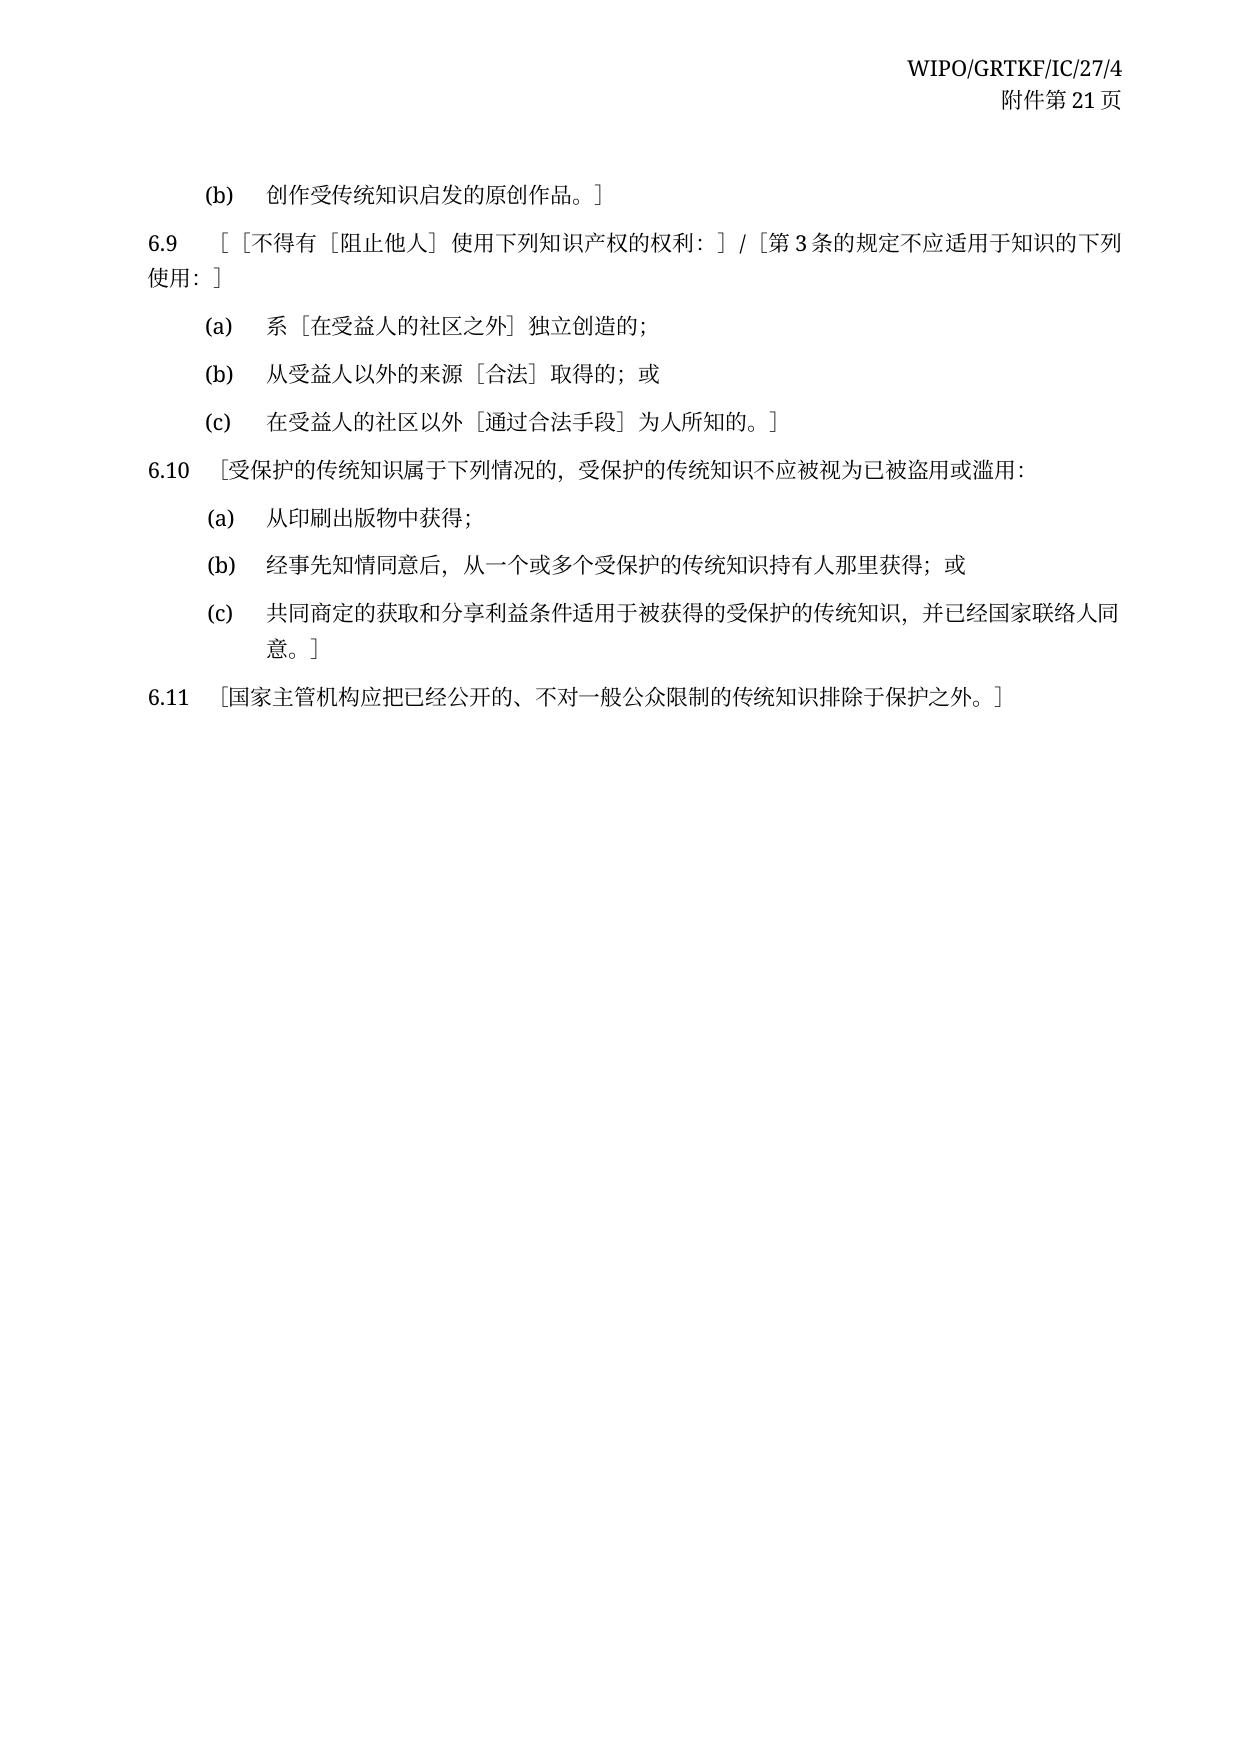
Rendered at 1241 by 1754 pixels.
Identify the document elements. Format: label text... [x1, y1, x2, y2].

text (c) 在受益人的社区以外［通过合法手段］为人所知的。］ [205, 401, 1122, 437]
list 从印刷出版物中获得； [207, 497, 1122, 532]
text (a) 系［在受益人的社区之外］独立创造的； [205, 305, 1122, 341]
text (b) 创作受传统知识启发的原创作品。］ [205, 174, 1122, 209]
text 6.10 ［受保护的传统知识属于下列情况的，受保护的传统知识不应被视为已被盗用或滥用： [148, 449, 1122, 484]
text 6.9 ［［不得有［阻止他人］使用下列知识产权的权利：］/［第3条的规定不应适用于知识的下列使用：］ [148, 222, 1122, 293]
list 共同商定的获取和分享利益条件适用于被获得的受保护的传统知识，并已经国家联络人同意。］ [207, 593, 1122, 664]
list 经事先知情同意后，从一个或多个受保护的传统知识持有人那里获得；或 [207, 545, 1122, 580]
text 6.11 ［国家主管机构应把已经公开的、不对一般公众限制的传统知识排除于保护之外。］ [148, 676, 1122, 712]
text (b) 从受益人以外的来源［合法］取得的；或 [205, 353, 1122, 389]
